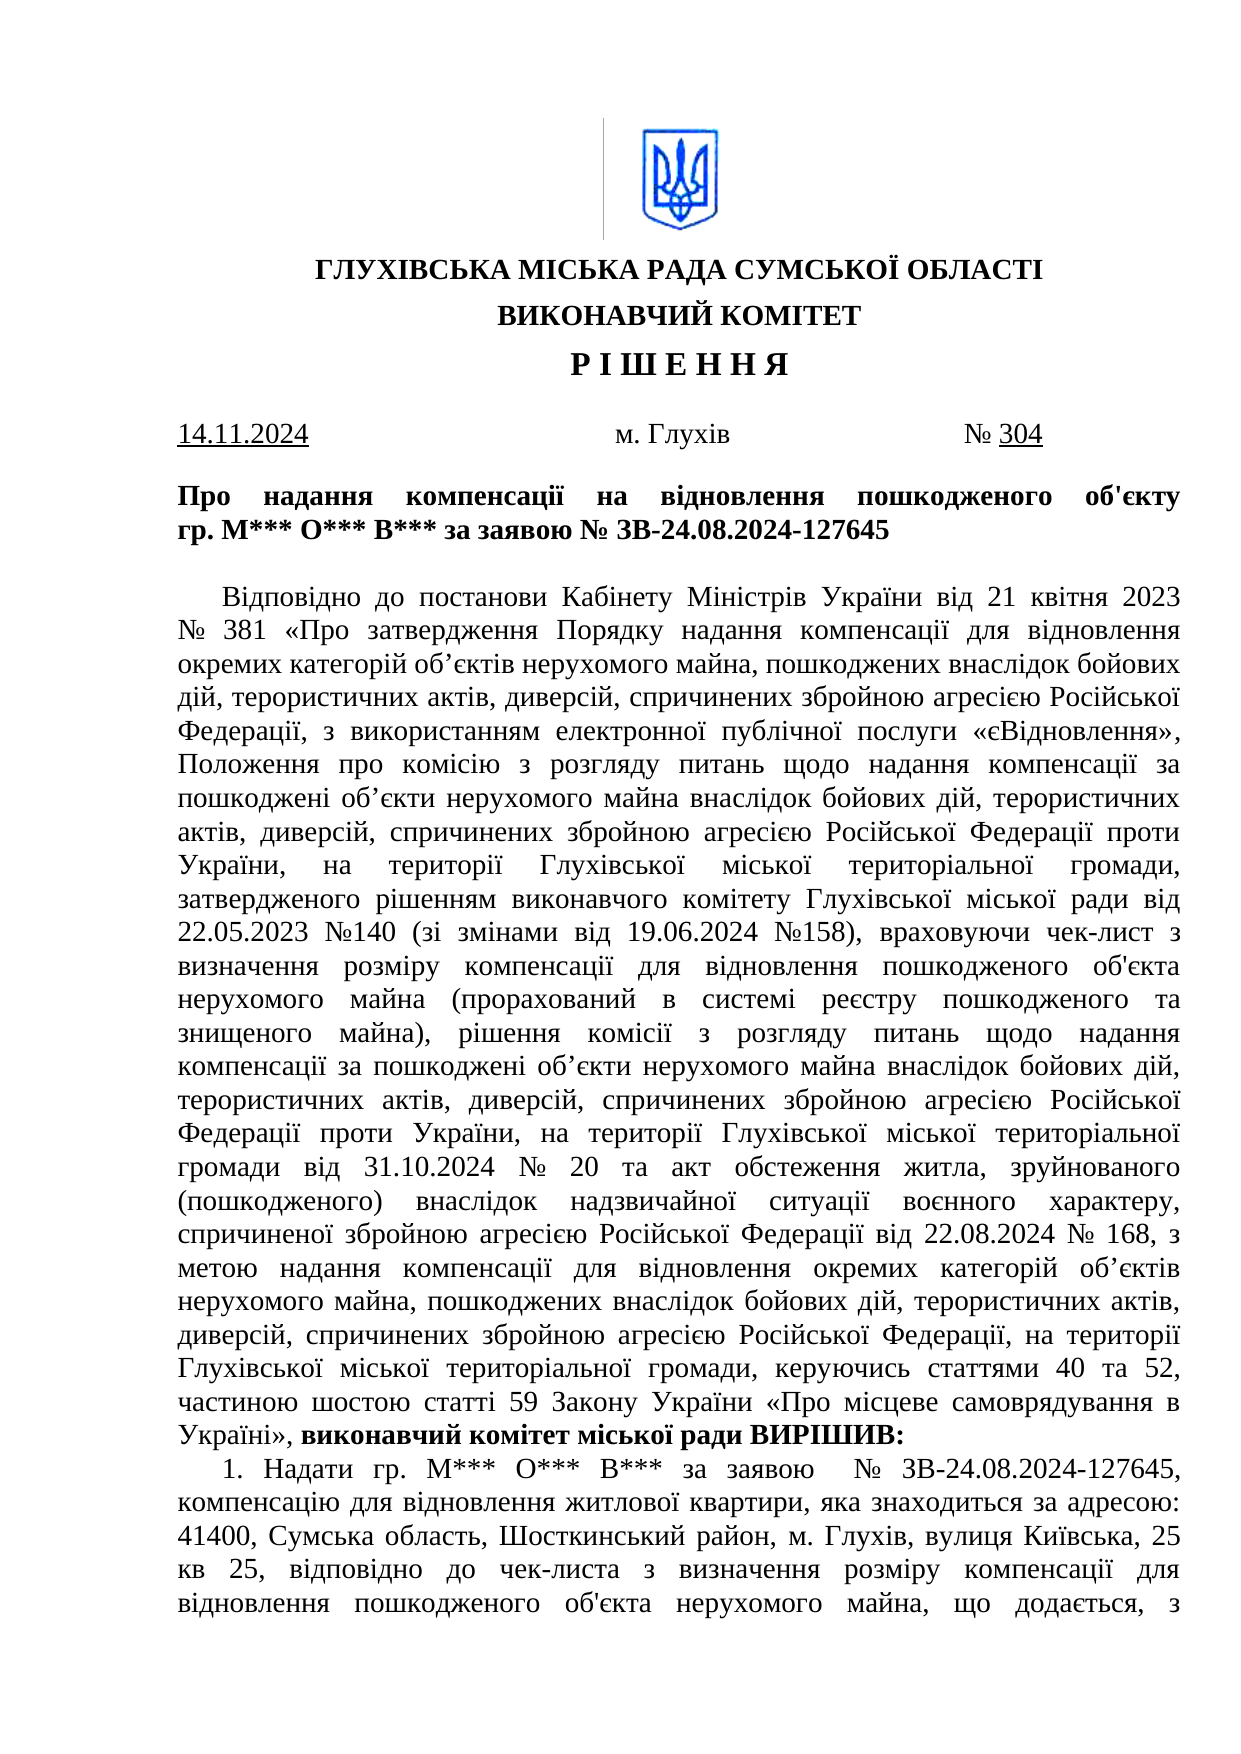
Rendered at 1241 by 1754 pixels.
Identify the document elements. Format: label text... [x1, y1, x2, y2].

text Відповідно до постанови Кабінету Міністрів України від 21 квітня 2023 № 381 «Про затвердження Порядку надання компенсації для відновлення окремих категорій об’єктів нерухомого майна, пошкоджених внаслідок бойових дій, терористичних актів, диверсій, спричинених збройною агресією Російської Федерації, з використанням електронної публічної послуги «єВідновлення», Положення про комісію з розгляду питань щодо надання компенсації за пошкоджені об’єкти нерухомого майна внаслідок бойових дій, терористичних актів, диверсій, спричинених збройною агресією Російської Федерації проти України, на території Глухівської міської територіальної громади, затвердженого рішенням виконавчого комітету Глухівської міської ради від 22.05.2023 №140 (зі змінами від 19.06.2024 №158), враховуючи чек-лист з визначення розміру компенсації для відновлення пошкодженого об'єкта нерухомого майна (прорахований в системі реєстру пошкодженого та знищеного майна), рішення комісії з розгляду питань щодо надання компенсації за пошкоджені об’єкти нерухомого майна внаслідок бойових дій, терористичних актів, диверсій, спричинених збройною агресією Російської Федерації проти України, на території Глухівської міської територіальної громади від 31.10.2024 № 20 та акт обстеження житла, зруйнованого (пошкодженого) внаслідок надзвичайної ситуації воєнного характеру, спричиненої збройною агресією Російської Федерації від 22.08.2024 № 168, з метою надання компенсації для відновлення окремих категорій об’єктів нерухомого майна, пошкоджених внаслідок бойових дій, терористичних актів, диверсій, спричинених збройною агресією Російської Федерації, на території Глухівської міської територіальної громади, керуючись статтями 40 та 52, частиною шостою статті 59 Закону України «Про місцеве самоврядування в Україні», виконавчий комітет міської ради ВИРІШИВ: [177, 579, 1181, 1451]
subtitle Р І Ш Е Н Н Я [177, 344, 1181, 382]
picture [603, 118, 755, 240]
subtitle 14.11.2024 м. Глухів № 304 [177, 416, 1181, 449]
subtitle ВИКОНАВЧИЙ КОМІТЕТ [177, 298, 1181, 332]
subtitle Про надання компенсації на відновлення пошкодженого об'єкту гр. М*** О*** В*** за заявою № ЗВ-24.08.2024-127645 [616, 512, 1181, 545]
subtitle ГЛУХІВСЬКА МІСЬКА РАДА СУМСЬКОЇ ОБЛАСТІ [177, 252, 1181, 286]
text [177, 1451, 1181, 1619]
